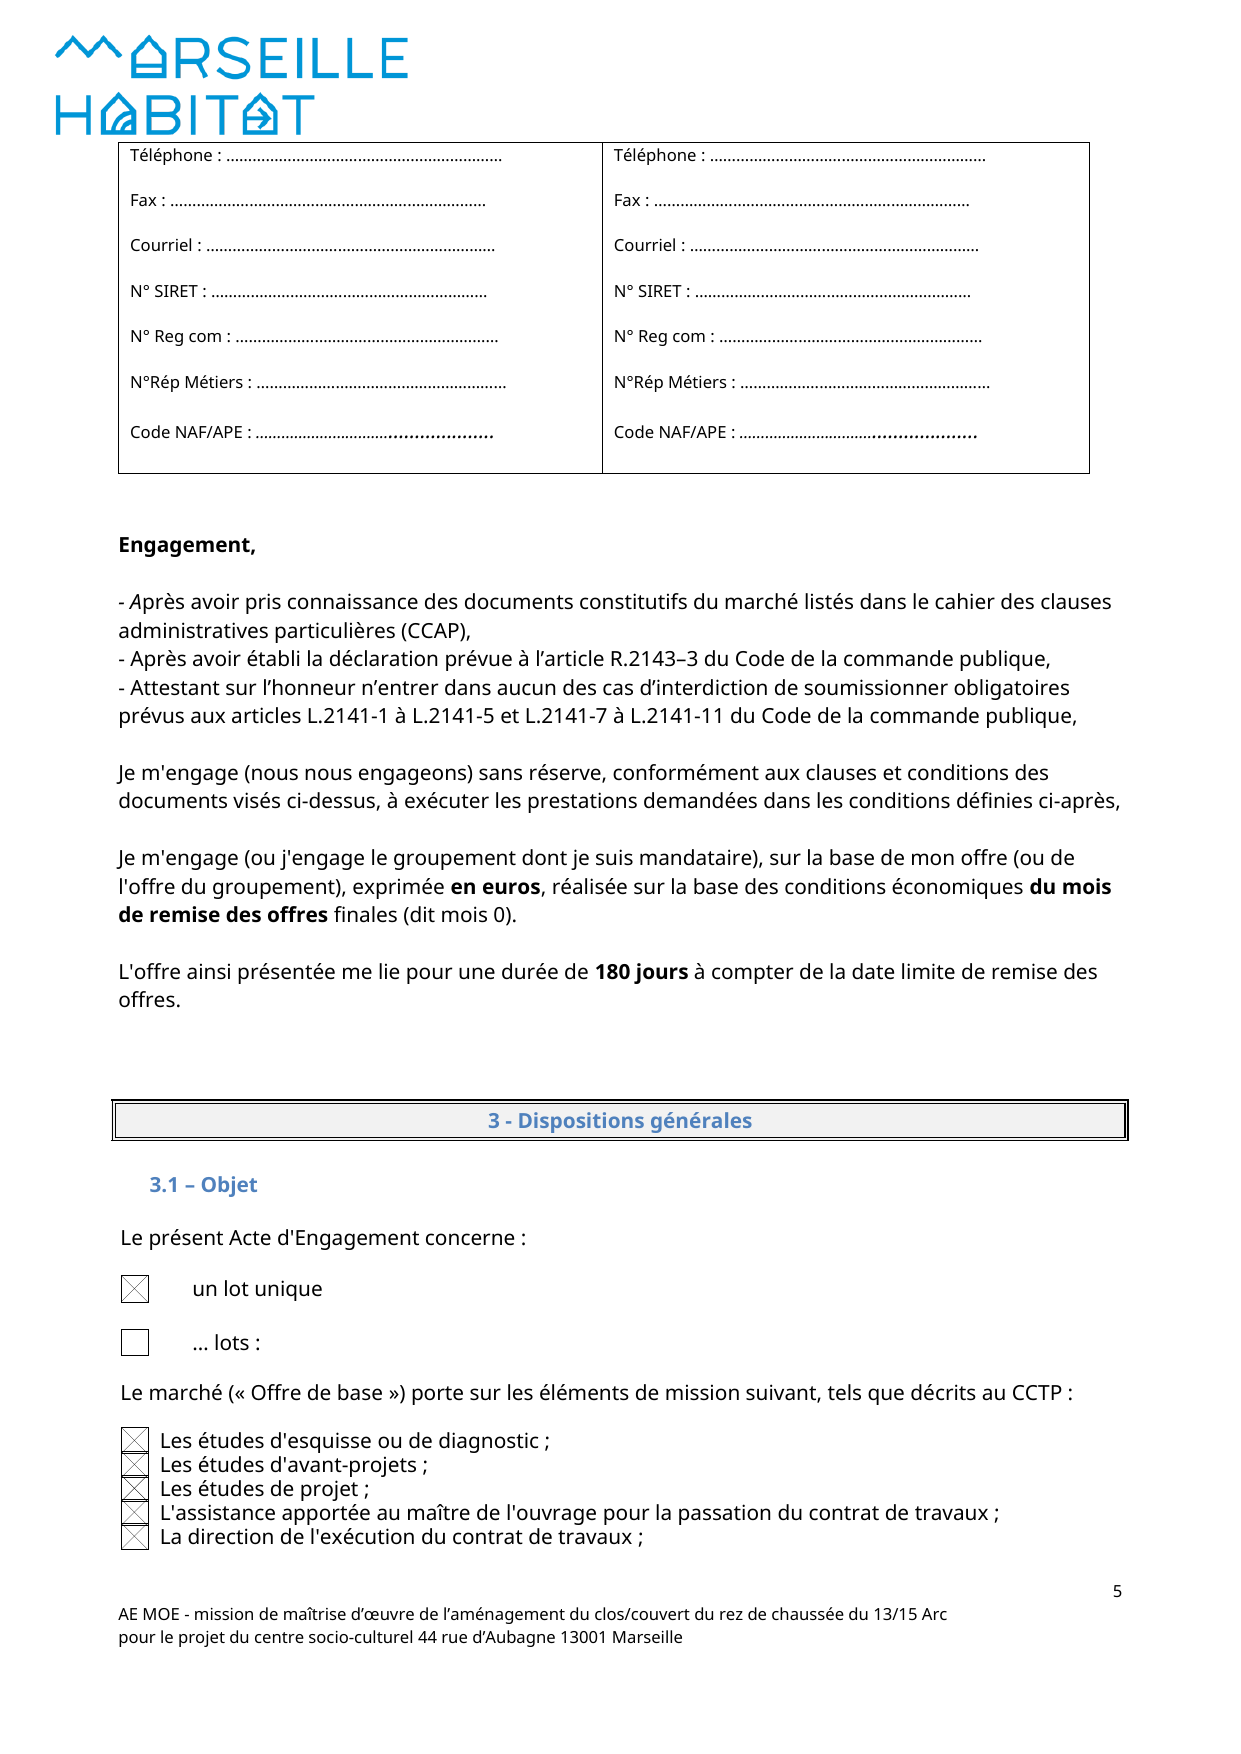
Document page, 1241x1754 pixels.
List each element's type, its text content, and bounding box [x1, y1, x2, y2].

subtitle 3.1 – Objet [149, 1170, 1120, 1198]
text - Attestant sur l’honneur n’entrer dans aucun des cas d’interdiction de soumissionner obligatoires prévus aux articles L.2141-1 à L.2141-5 et L.2141-7 à L.2141-11 du Code de la commande publique, [118, 673, 1122, 729]
text Les études d'avant-projets ; [149, 1453, 1120, 1477]
text Les études de projet ; [149, 1477, 1120, 1501]
text Engagement, [118, 531, 1122, 559]
text L'offre ainsi présentée me lie pour une durée de 180 jours à compter de la date limite de remise des offres. [118, 957, 1122, 1014]
text … lots : [120, 1328, 1120, 1356]
picture [41, 25, 415, 142]
text Je m'engage (ou j'engage le groupement dont je suis mandataire), sur la base de mon offre (ou de l'offre du groupement), exprimée en euros, réalisée sur la base des conditions économiques du mois de remise des offres finales (dit mois 0). [118, 843, 1122, 929]
text un lot unique [120, 1274, 1120, 1303]
text - Après avoir pris connaissance des documents constitutifs du marché listés dans le cahier des clauses administratives particulières (CCAP), [118, 587, 1122, 644]
text Je m'engage (nous nous engageons) sans réserve, conformément aux clauses et conditions des documents visés ci-dessus, à exécuter les prestations demandées dans les conditions définies ci-après, [118, 758, 1122, 815]
text L'assistance apportée au maître de l'ouvrage pour la passation du contrat de travaux ; [149, 1501, 1120, 1525]
text - Après avoir établi la déclaration prévue à l’article R.2143–3 du Code de la commande publique, [118, 644, 1122, 673]
text Le marché (« Offre de base ») porte sur les éléments de mission suivant, tels que décrits au CCTP : [120, 1381, 1120, 1405]
text Les études d'esquisse ou de diagnostic ; [149, 1429, 1120, 1453]
text La direction de l'exécution du contrat de travaux ; [149, 1525, 1120, 1549]
text Le présent Acte d'Engagement concerne : [120, 1227, 1120, 1251]
